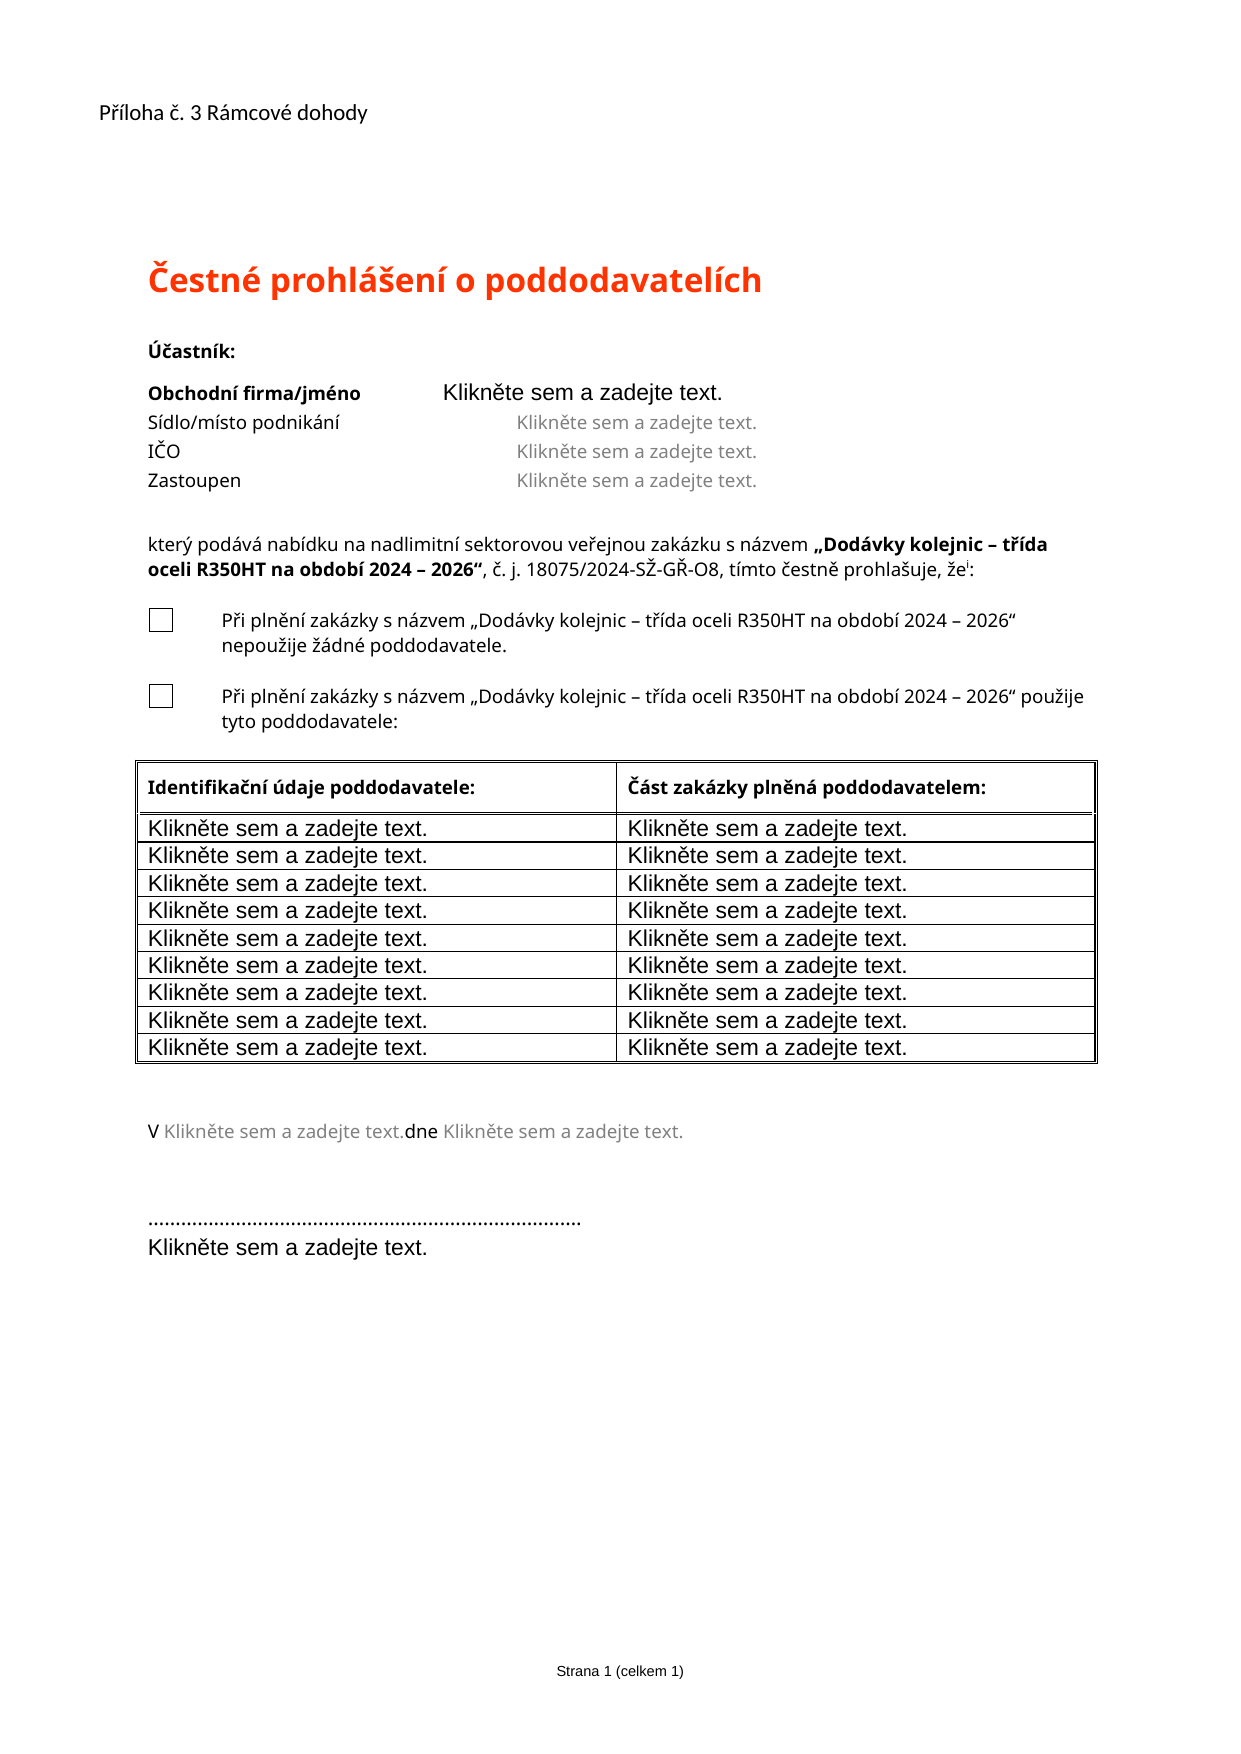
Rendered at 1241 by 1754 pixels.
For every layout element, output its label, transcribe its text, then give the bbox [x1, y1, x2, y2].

text IČO [148, 435, 1093, 464]
text Účastník: [148, 333, 1093, 364]
text ……………………………………………………………………. [148, 1202, 1092, 1231]
text Sídlo/místo podnikání [148, 406, 1093, 435]
text Při plnění zakázky s názvem „Dodávky kolejnic – třída oceli R350HT na období 2024 – 2026“ nepoužije žádné poddodavatele. [148, 607, 1093, 658]
table_header Identifikační údaje poddodavatele: [138, 763, 616, 812]
text Zastoupen [148, 464, 1093, 493]
table_header Část zakázky plněná poddodavatelem: [617, 763, 1094, 812]
text Při plnění zakázky s názvem „Dodávky kolejnic – třída oceli R350HT na období 2024 – 2026“ použije tyto poddodavatele: [148, 683, 1093, 734]
text který podává nabídku na nadlimitní sektorovou veřejnou zakázku s názvem „Dodávky kolejnic – třída oceli R350HT na období 2024 – 2026“, č. j. 18075/2024-SŽ-GŘ-O8, tímto čestně prohlašuje, že: [148, 531, 1093, 582]
text V dne [148, 1115, 1092, 1144]
subtitle Čestné prohlášení o poddodavatelích [148, 256, 1093, 302]
text Obchodní firma/jméno [148, 377, 1093, 406]
